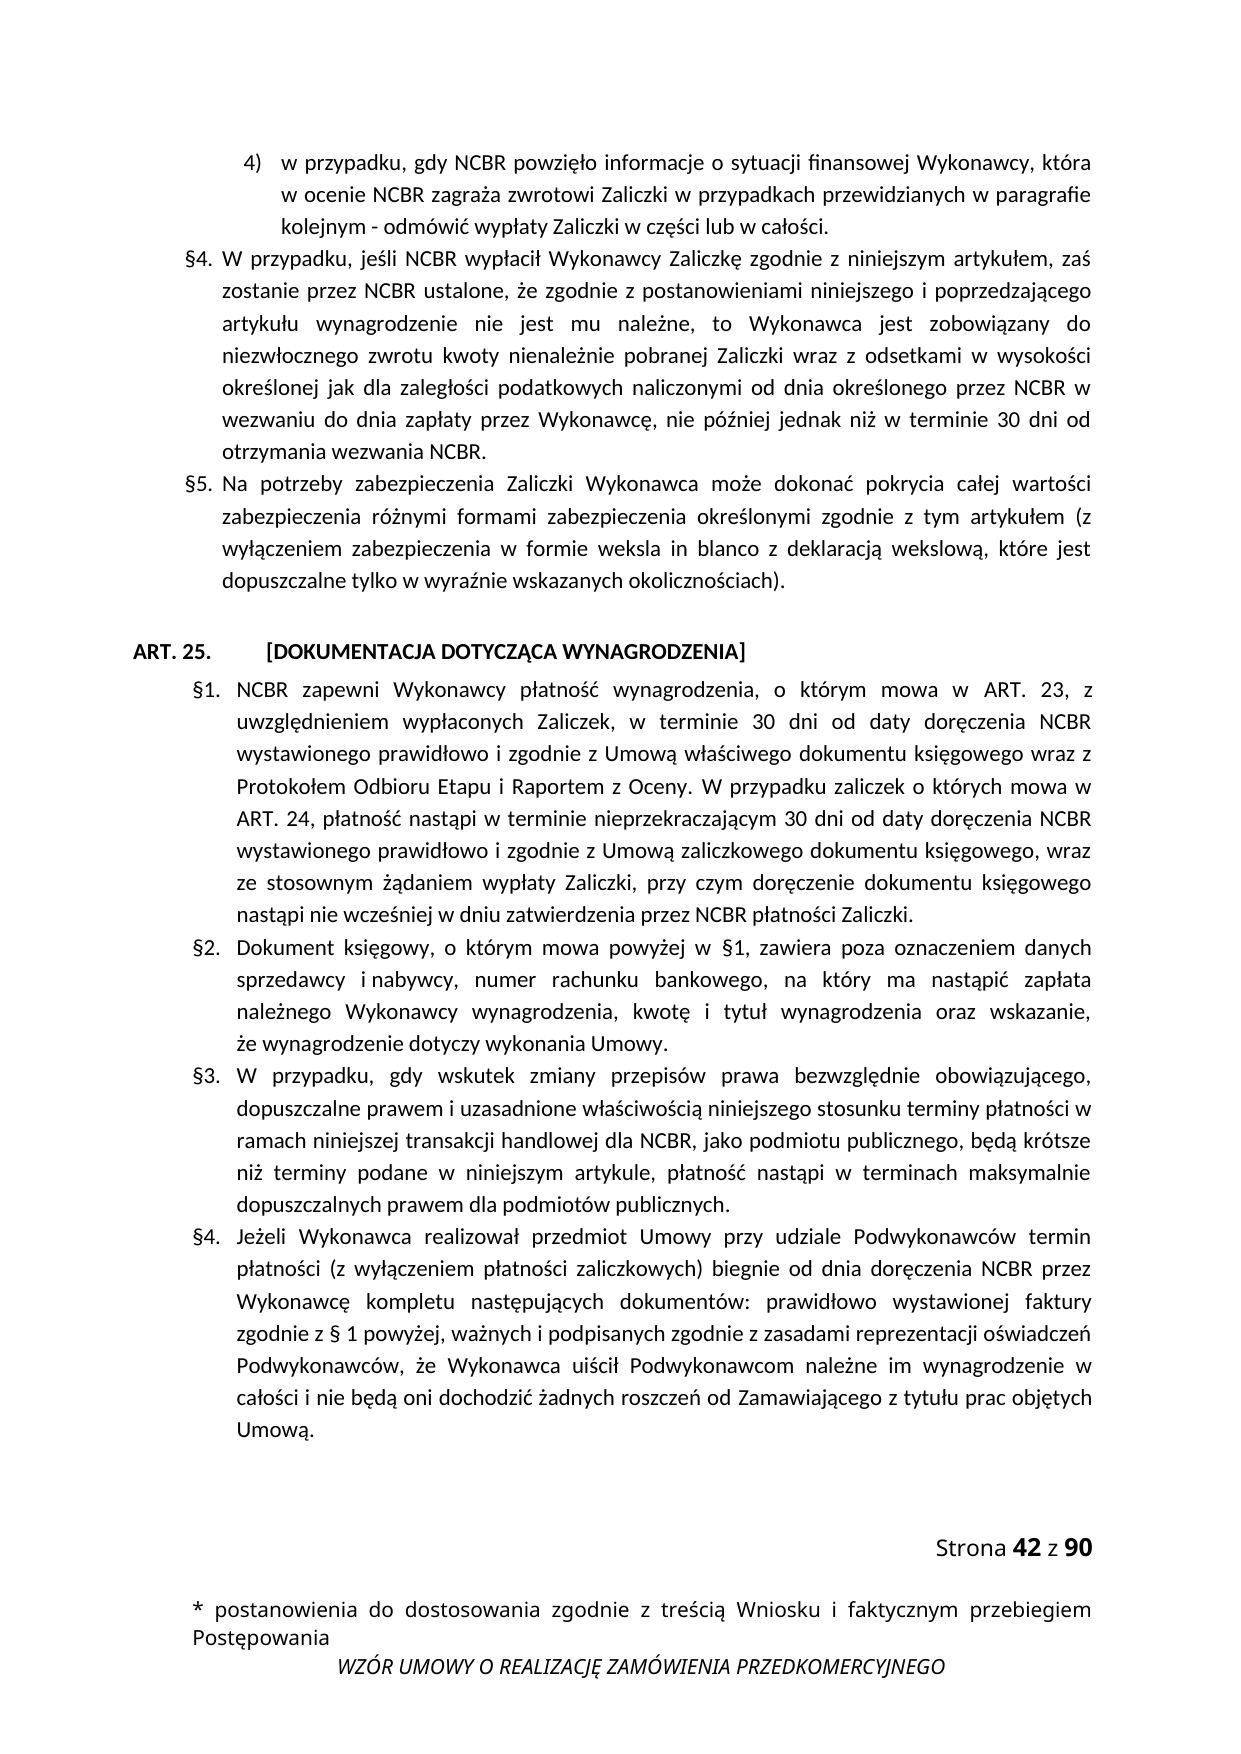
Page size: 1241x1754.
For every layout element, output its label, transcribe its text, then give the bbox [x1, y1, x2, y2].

list Jeżeli Wykonawca realizował przedmiot Umowy przy udziale Podwykonawców termin płatności (z wyłączeniem płatności zaliczkowych) biegnie od dnia doręczenia NCBR przez Wykonawcę kompletu następujących dokumentów: prawidłowo wystawionej faktury zgodnie z § 1 powyżej, ważnych i podpisanych zgodnie z zasadami reprezentacji oświadczeń Podwykonawców, że Wykonawca uiścił Podwykonawcom należne im wynagrodzenie w całości i nie będą oni dochodzić żadnych roszczeń od Zamawiającego z tytułu prac objętych Umową. [192, 1222, 1093, 1443]
list W przypadku, jeśli NCBR wypłacił Wykonawcy Zaliczkę zgodnie z niniejszym artykułem, zaś zostanie przez NCBR ustalone, że zgodnie z postanowieniami niniejszego i poprzedzającego artykułu wynagrodzenie nie jest mu należne, to Wykonawca jest zobowiązany do niezwłocznego zwrotu kwoty nienależnie pobranej Zaliczki wraz z odsetkami w wysokości określonej jak dla zaległości podatkowych naliczonymi od dnia określonego przez NCBR w wezwaniu do dnia zapłaty przez Wykonawcę, nie później jednak niż w terminie 30 dni od otrzymania wezwania NCBR. [184, 244, 1093, 465]
list NCBR zapewni Wykonawcy płatność wynagrodzenia, o którym mowa w ART. 23, z uwzględnieniem wypłaconych Zaliczek, w terminie 30 dni od daty doręczenia NCBR wystawionego prawidłowo i zgodnie z Umową właściwego dokumentu księgowego wraz z Protokołem Odbioru Etapu i Raportem z Oceny. W przypadku zaliczek o których mowa w ART. 24, płatność nastąpi w terminie nieprzekraczającym 30 dni od daty doręczenia NCBR wystawionego prawidłowo i zgodnie z Umową zaliczkowego dokumentu księgowego, wraz ze stosownym żądaniem wypłaty Zaliczki, przy czym doręczenie dokumentu księgowego nastąpi nie wcześniej w dniu zatwierdzenia przez NCBR płatności Zaliczki. [192, 675, 1093, 928]
subtitle [DOKUMENTACJA DOTYCZĄCA WYNAGRODZENIA] [133, 637, 1093, 665]
list Dokument księgowy, o którym mowa powyżej w §1, zawiera poza oznaczeniem danych sprzedawcy i nabywcy, numer rachunku bankowego, na który ma nastąpić zapłata należnego Wykonawcy wynagrodzenia, kwotę i tytuł wynagrodzenia oraz wskazanie, że wynagrodzenie dotyczy wykonania Umowy. [192, 933, 1093, 1057]
list W przypadku, gdy wskutek zmiany przepisów prawa bezwzględnie obowiązującego, dopuszczalne prawem i uzasadnione właściwością niniejszego stosunku terminy płatności w ramach niniejszej transakcji handlowej dla NCBR, jako podmiotu publicznego, będą krótsze niż terminy podane w niniejszym artykule, płatność nastąpi w terminach maksymalnie dopuszczalnych prawem dla podmiotów publicznych. [192, 1061, 1093, 1218]
list Na potrzeby zabezpieczenia Zaliczki Wykonawca może dokonać pokrycia całej wartości zabezpieczenia różnymi formami zabezpieczenia określonymi zgodnie z tym artykułem (z wyłączeniem zabezpieczenia w formie weksla in blanco z deklaracją wekslową, które jest dopuszczalne tylko w wyraźnie wskazanych okolicznościach). [184, 469, 1093, 594]
list w przypadku, gdy NCBR powzięło informacje o sytuacji finansowej Wykonawcy, która w ocenie NCBR zagraża zwrotowi Zaliczki w przypadkach przewidzianych w paragrafie kolejnym - odmówić wypłaty Zaliczki w części lub w całości. [243, 148, 1093, 240]
